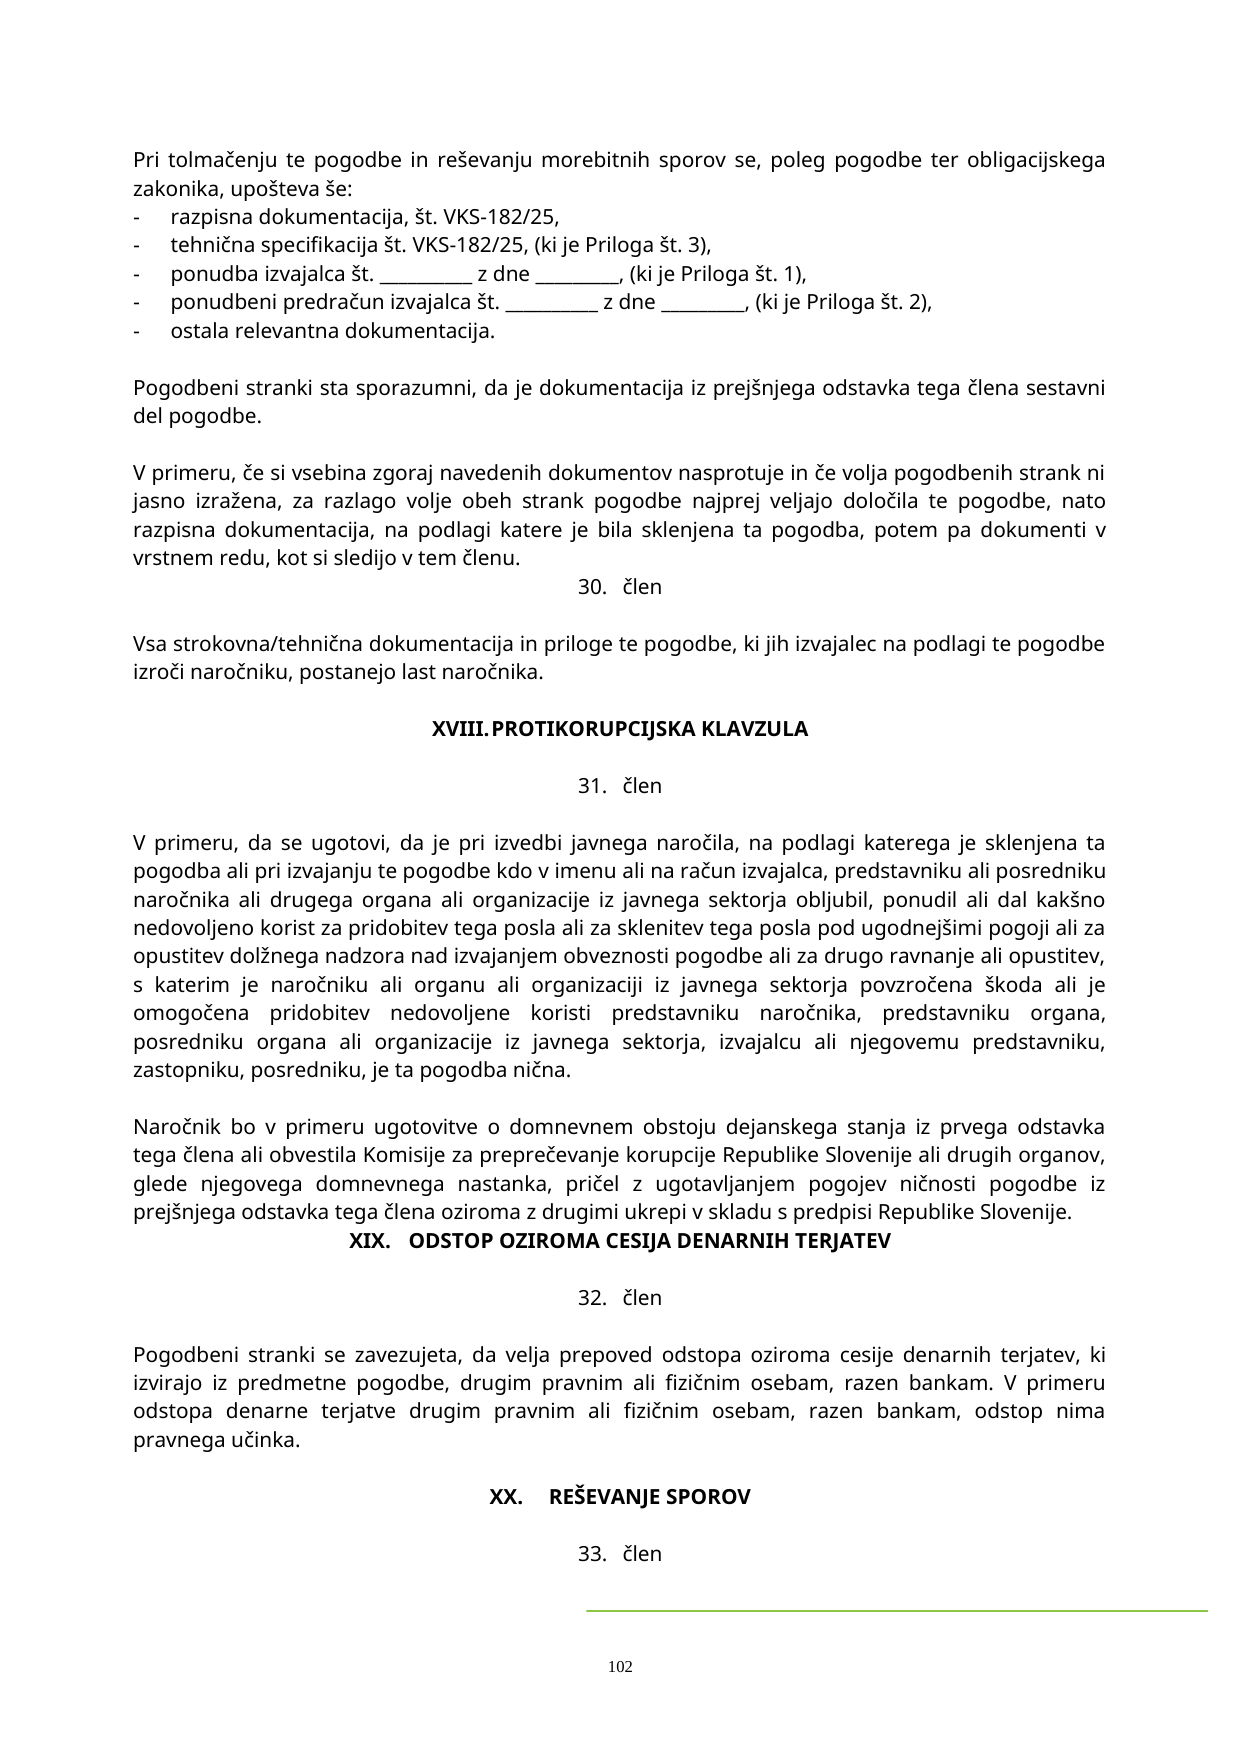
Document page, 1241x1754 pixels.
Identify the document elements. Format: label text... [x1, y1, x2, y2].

list PROTIKORUPCIJSKA KLAVZULA [133, 714, 1107, 742]
text Pri tolmačenju te pogodbe in reševanju morebitnih sporov se, poleg pogodbe ter obligacijskega zakonika, upošteva še: [133, 145, 1107, 202]
list tehnična specifikacija št. VKS-182/25, (ki je Priloga št. 3), [133, 231, 1107, 259]
list razpisna dokumentacija, št. VKS-182/25, [133, 202, 1107, 231]
list ostala relevantna dokumentacija. [133, 316, 1107, 344]
list člen [133, 1539, 1107, 1567]
text Vsa strokovna/tehnična dokumentacija in priloge te pogodbe, ki jih izvajalec na podlagi te pogodbe izroči naročniku, postanejo last naročnika. [133, 629, 1107, 686]
list ponudba izvajalca št. __________ z dne _________, (ki je Priloga št. 1), [133, 259, 1107, 287]
text Pogodbeni stranki se zavezujeta, da velja prepoved odstopa oziroma cesije denarnih terjatev, ki izvirajo iz predmetne pogodbe, drugim pravnim ali fizičnim osebam, razen bankam. V primeru odstopa denarne terjatve drugim pravnim ali fizičnim osebam, razen bankam, odstop nima pravnega učinka. [133, 1340, 1107, 1453]
list člen [133, 1283, 1107, 1311]
text Naročnik bo v primeru ugotovitve o domnevnem obstoju dejanskega stanja iz prvega odstavka tega člena ali obvestila Komisije za preprečevanje korupcije Republike Slovenije ali drugih organov, glede njegovega domnevnega nastanka, pričel z ugotavljanjem pogojev ničnosti pogodbe iz prejšnjega odstavka tega člena oziroma z drugimi ukrepi v skladu s predpisi Republike Slovenije. [133, 1112, 1107, 1226]
text V primeru, če si vsebina zgoraj navedenih dokumentov nasprotuje in če volja pogodbenih strank ni jasno izražena, za razlago volje obeh strank pogodbe najprej veljajo določila te pogodbe, nato razpisna dokumentacija, na podlagi katere je bila sklenjena ta pogodba, potem pa dokumenti v vrstnem redu, kot si sledijo v tem členu. [133, 458, 1107, 572]
text Pogodbeni stranki sta sporazumni, da je dokumentacija iz prejšnjega odstavka tega člena sestavni del pogodbe. [133, 373, 1107, 430]
list REŠEVANJE SPOROV [133, 1482, 1107, 1510]
list člen [133, 771, 1107, 799]
list ODSTOP OZIROMA CESIJA DENARNIH TERJATEV [133, 1226, 1107, 1254]
list člen [133, 572, 1107, 600]
text V primeru, da se ugotovi, da je pri izvedbi javnega naročila, na podlagi katerega je sklenjena ta pogodba ali pri izvajanju te pogodbe kdo v imenu ali na račun izvajalca, predstavniku ali posredniku naročnika ali drugega organa ali organizacije iz javnega sektorja obljubil, ponudil ali dal kakšno nedovoljeno korist za pridobitev tega posla ali za sklenitev tega posla pod ugodnejšimi pogoji ali za opustitev dolžnega nadzora nad izvajanjem obveznosti pogodbe ali za drugo ravnanje ali opustitev, s katerim je naročniku ali organu ali organizaciji iz javnega sektorja povzročena škoda ali je omogočena pridobitev nedovoljene koristi predstavniku naročnika, predstavniku organa, posredniku organa ali organizacije iz javnega sektorja, izvajalcu ali njegovemu predstavniku, zastopniku, posredniku, je ta pogodba nična. [133, 828, 1107, 1084]
list ponudbeni predračun izvajalca št. __________ z dne _________, (ki je Priloga št. 2), [133, 287, 1107, 316]
